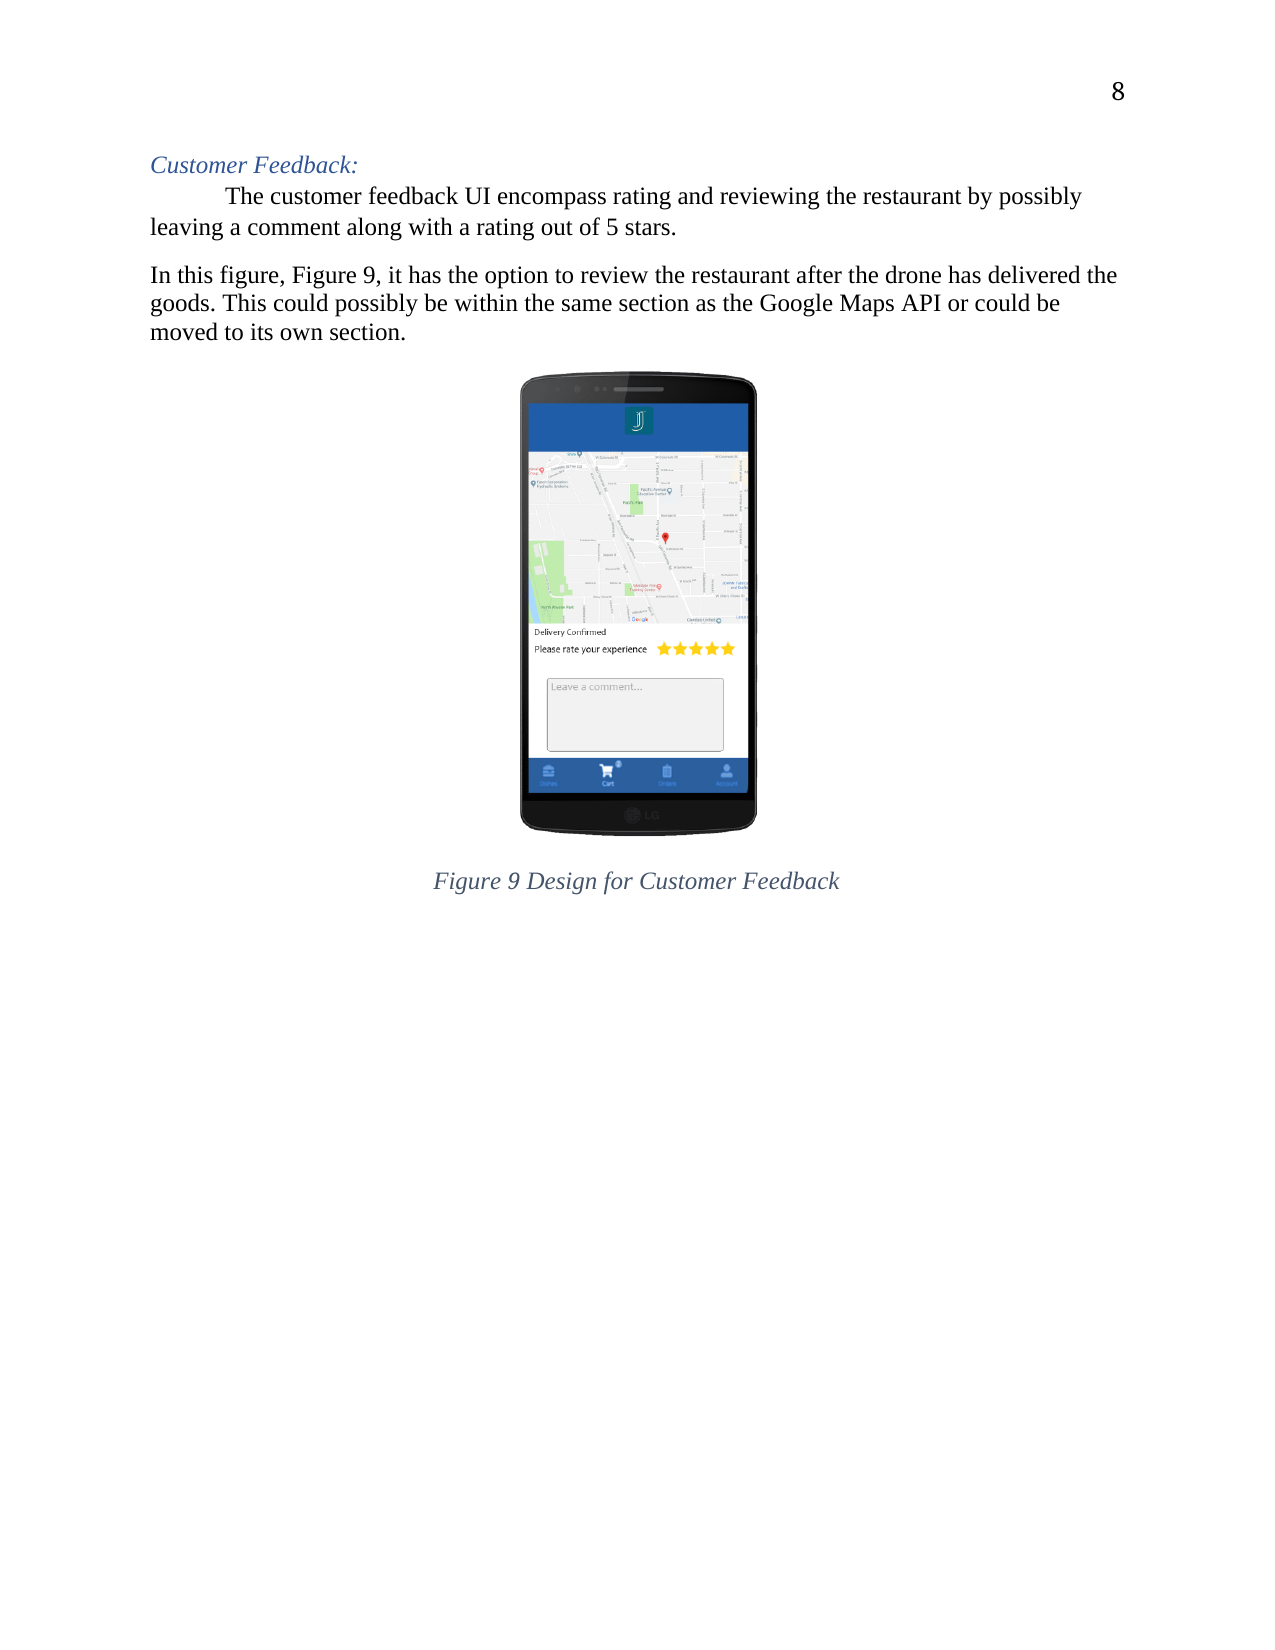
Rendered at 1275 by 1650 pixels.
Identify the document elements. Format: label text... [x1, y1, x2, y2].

text Figure 9 Design for Customer Feedback [150, 865, 1125, 897]
subtitle Customer Feedback: [150, 150, 1125, 179]
text The customer feedback UI encompass rating and reviewing the restaurant by possibly leaving a comment along with a rating out of 5 stars. [150, 181, 1125, 241]
text In this figure, Figure 9, it has the option to review the restaurant after the drone has delivered the goods. This could possibly be within the same section as the Google Maps API or could be moved to its own section. [150, 260, 1125, 346]
